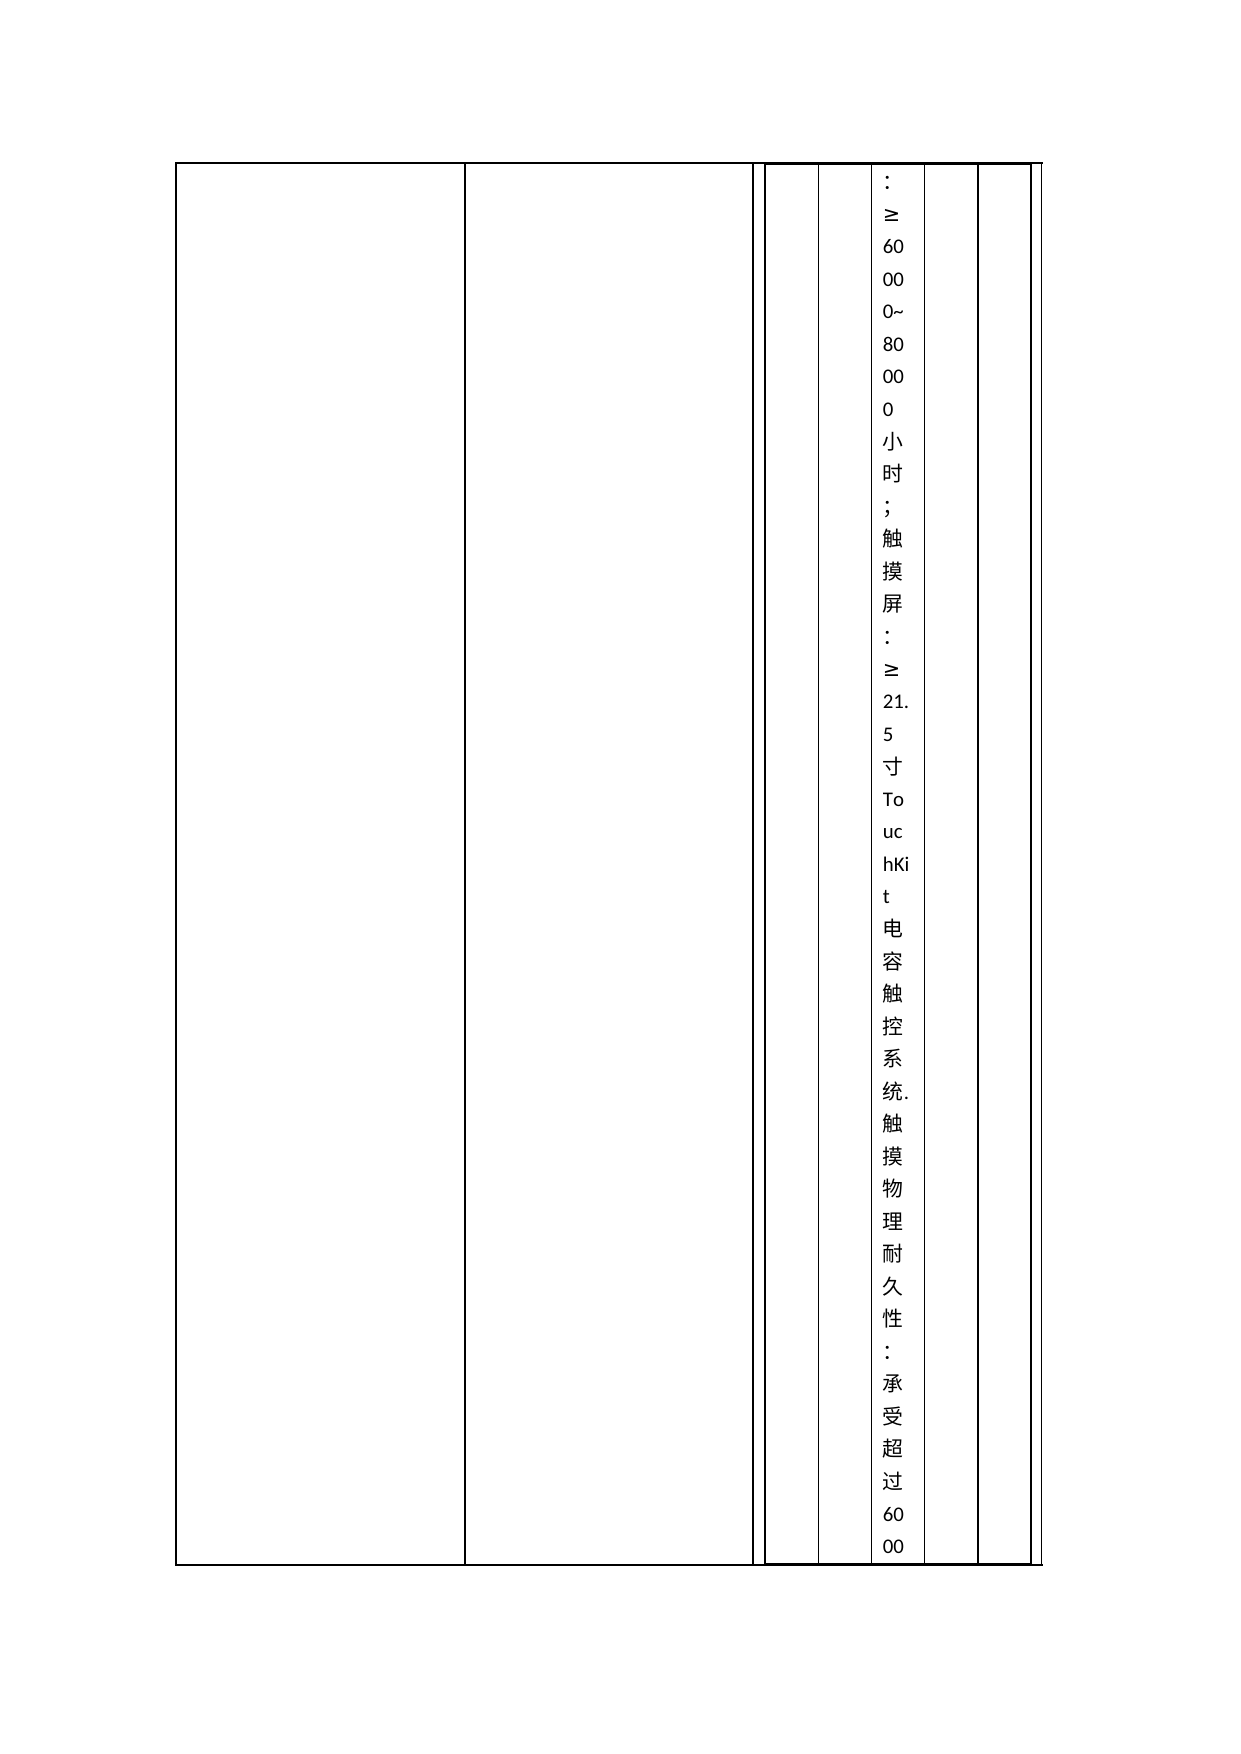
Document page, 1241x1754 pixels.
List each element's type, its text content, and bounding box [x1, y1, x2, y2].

table_cell [177, 164, 464, 1564]
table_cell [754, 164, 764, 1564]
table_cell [979, 165, 1030, 1563]
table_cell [872, 165, 924, 1563]
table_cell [766, 165, 818, 1563]
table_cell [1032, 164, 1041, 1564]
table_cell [819, 165, 871, 1563]
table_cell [925, 165, 977, 1563]
table_cell 1 [466, 164, 752, 1564]
